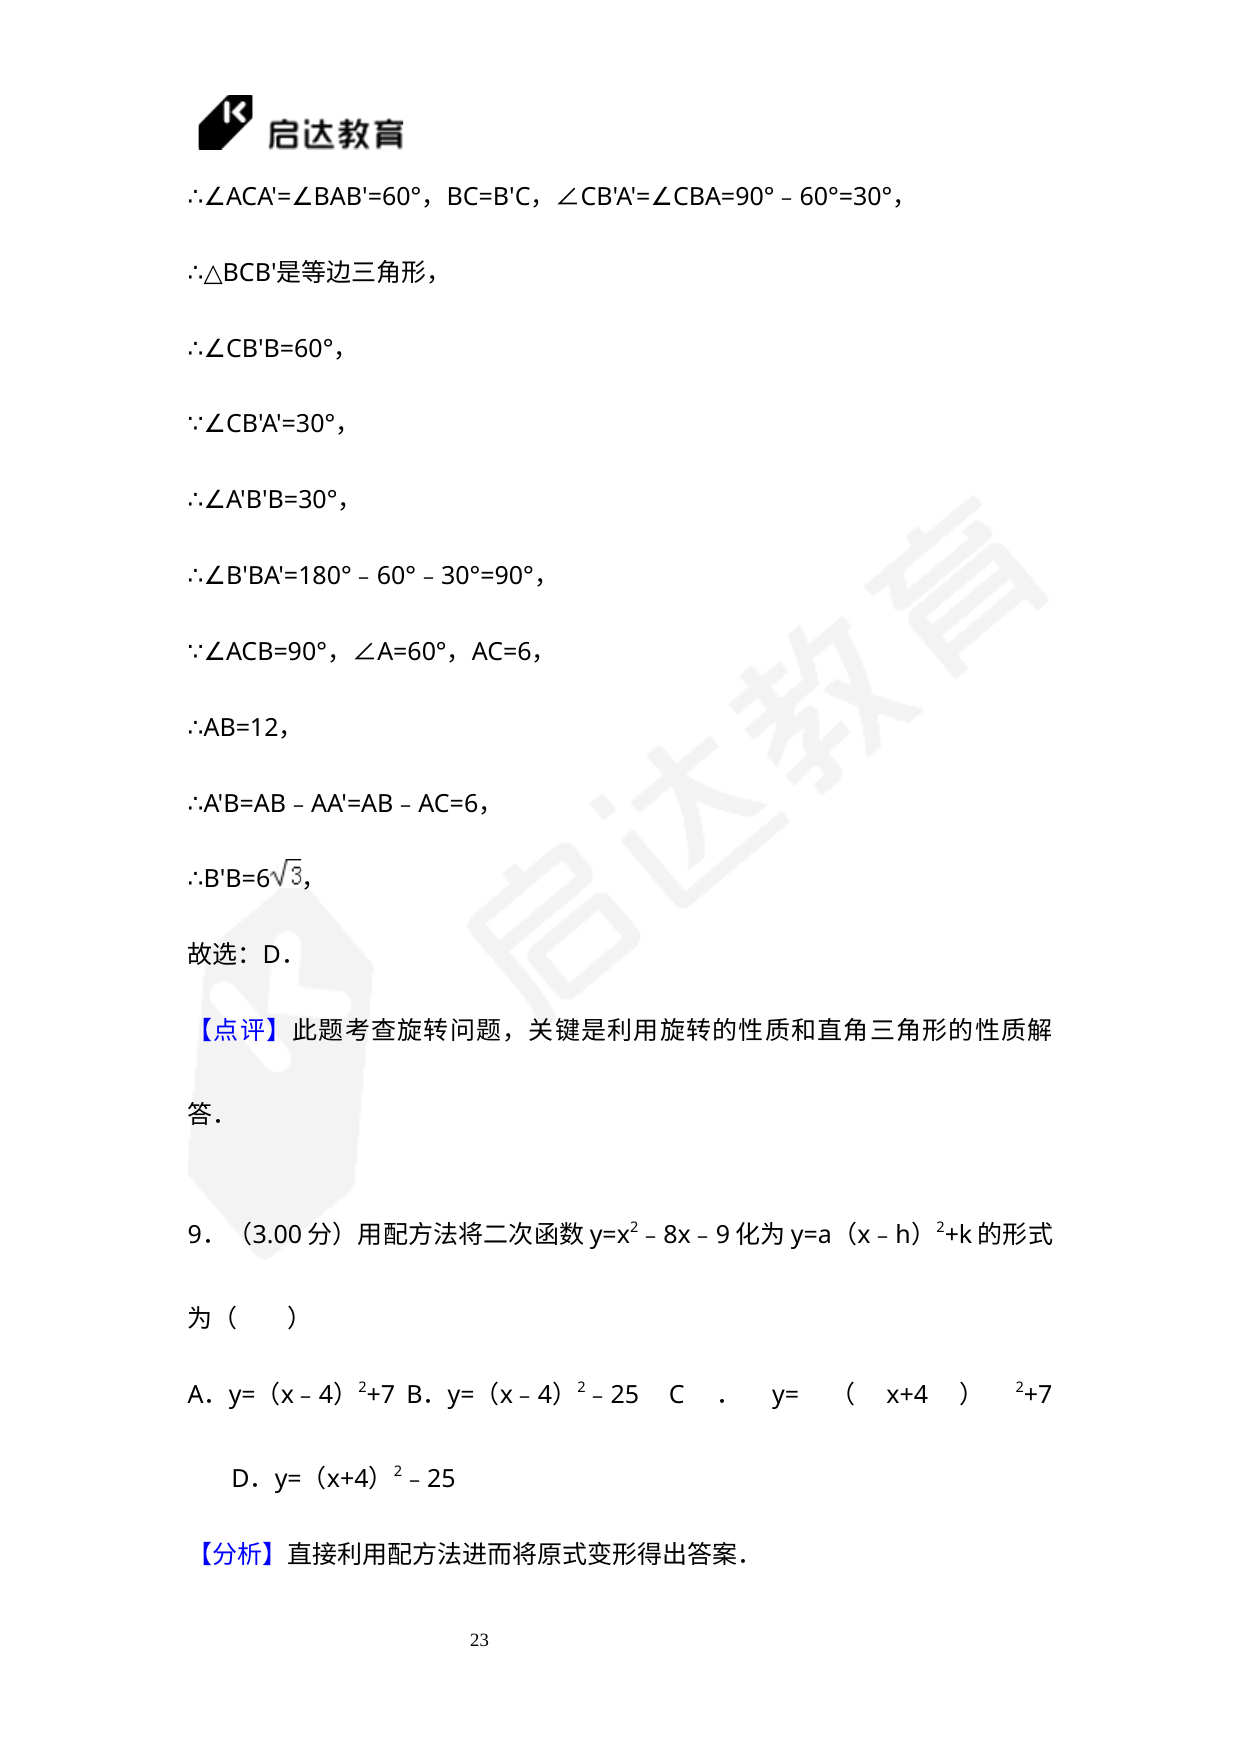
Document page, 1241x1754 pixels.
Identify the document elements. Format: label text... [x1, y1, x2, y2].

text ∴A'B=AB﹣AA'=AB﹣AC=6， [187, 769, 1053, 834]
text 9．（3.00分）用配方法将二次函数y=x2﹣8x﹣9化为y=a（x﹣h）2+k的形式为（ ） [187, 1200, 1053, 1349]
text ∴B'B=6， [187, 844, 1053, 909]
text ∴∠ACA'=∠BAB'=60°，BC=B'C，∠CB'A'=∠CBA=90°﹣60°=30°， [187, 162, 1053, 227]
picture [198, 95, 404, 150]
text ∵∠ACB=90°，∠A=60°，AC=6， [187, 617, 1053, 682]
text ∴AB=12， [187, 693, 1053, 758]
text ∴∠A'B'B=30°， [187, 465, 1053, 530]
text ∴△BCB'是等边三角形， [187, 238, 1053, 303]
text ∴∠CB'B=60°， [187, 314, 1053, 379]
text 故选：D． [187, 920, 1053, 985]
text 【点评】此题考查旋转问题，关键是利用旋转的性质和直角三角形的性质解答． [187, 996, 1053, 1146]
text ∴∠B'BA'=180°﹣60°﹣30°=90°， [187, 541, 1053, 606]
picture [270, 859, 302, 888]
text 【分析】直接利用配方法进而将原式变形得出答案． [187, 1520, 1053, 1585]
text A．y=（x﹣4）2+7 B．y=（x﹣4）2﹣25 C．y=（x+4）2+7 D．y=（x+4）2﹣25 [187, 1360, 1053, 1509]
text ∵∠CB'A'=30°， [187, 389, 1053, 454]
